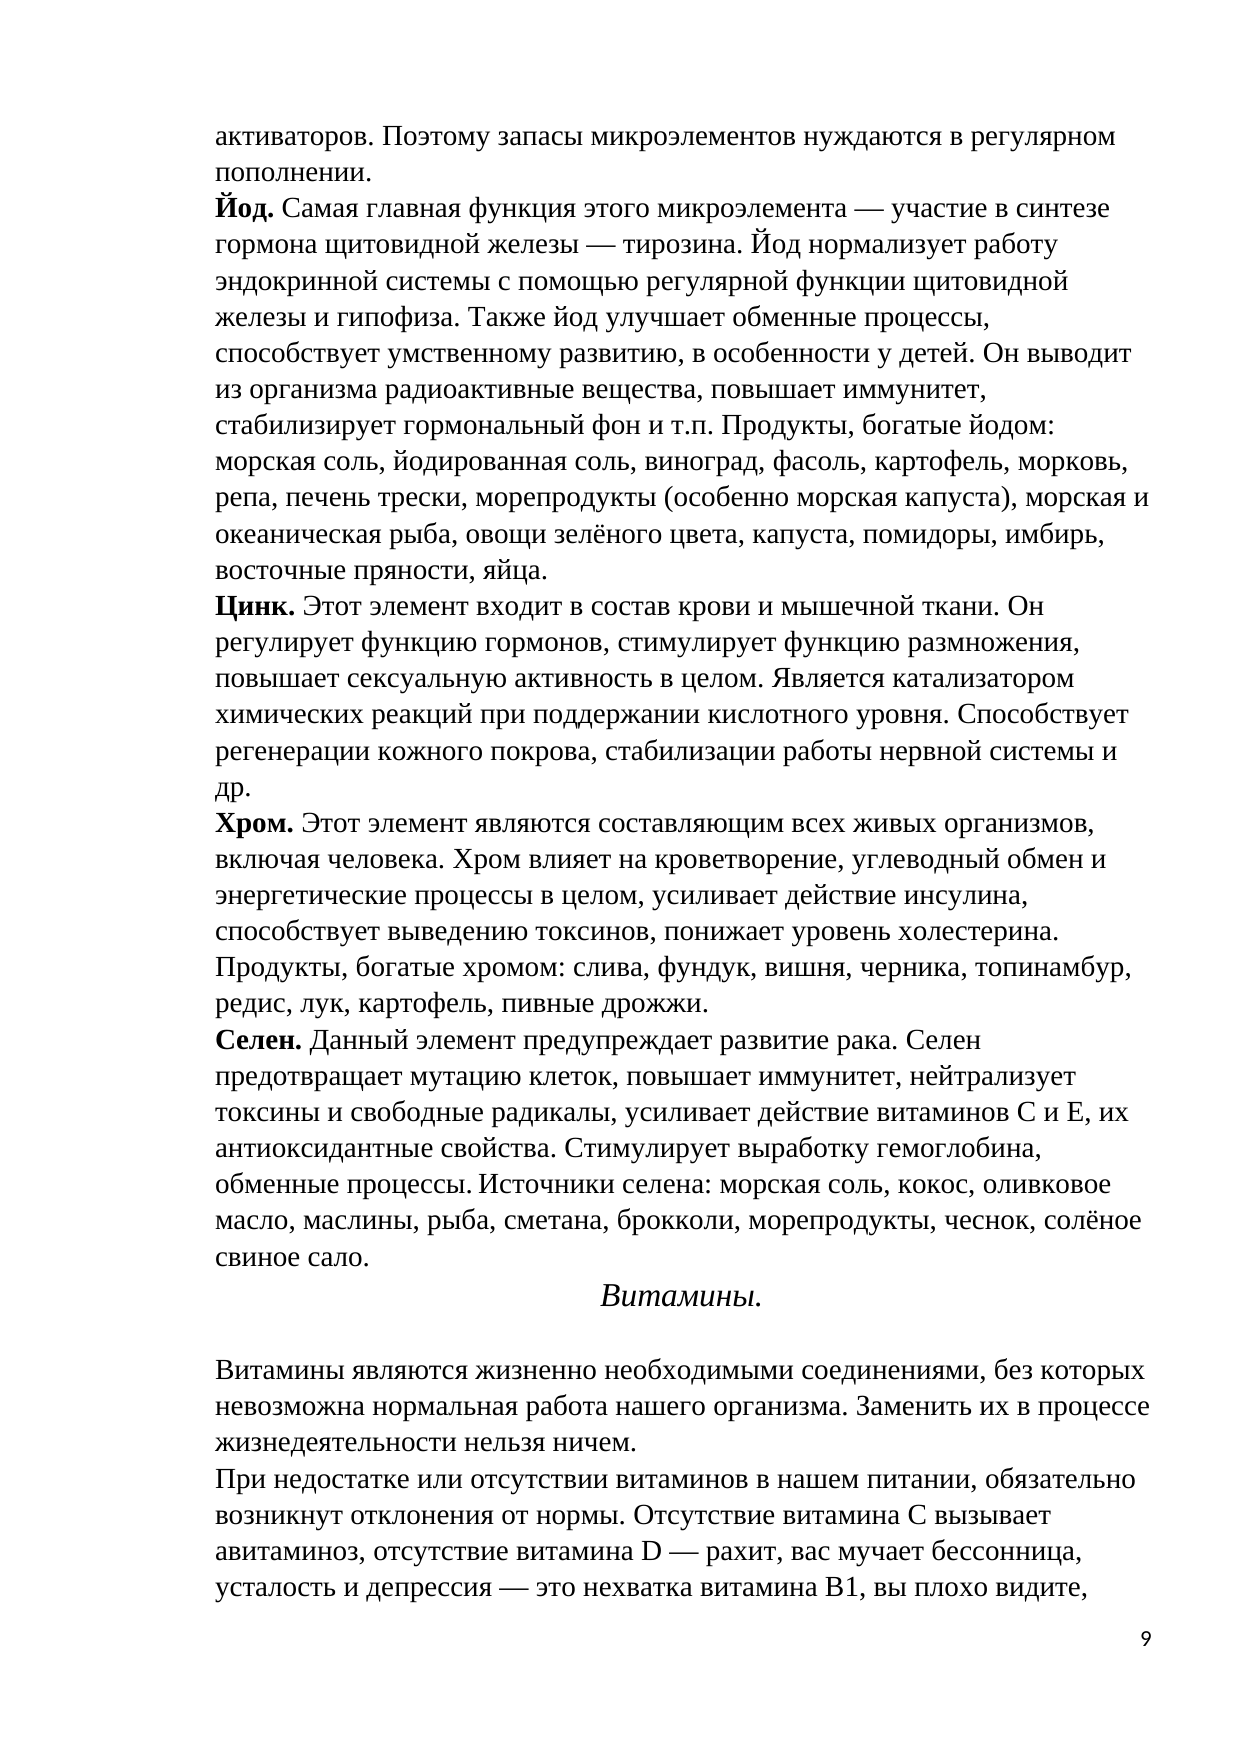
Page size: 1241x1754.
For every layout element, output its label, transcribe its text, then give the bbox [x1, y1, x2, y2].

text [215, 1461, 1152, 1603]
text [215, 118, 1152, 188]
text Цинк. Этот элемент входит в состав крови и мышечной ткани. Он регулирует функцию гормонов, стимулирует функцию размножения, повышает сексуальную активность в целом. Является катализатором химических реакций при поддержании кислотного уровня. Способствует регенерации кожного покрова, стабилизации работы нервной системы и др. [215, 588, 1152, 802]
text Витамины являются жизненно необходимыми соединениями, без которых невозможна нормальная работа нашего организма. Заменить их в процессе жизнедеятельности нельзя ничем. [215, 1352, 1152, 1458]
text Хром. Этот элемент являются составляющим всех живых организмов, включая человека. Хром влияет на кроветворение, углеводный обмен и энергетические процессы в целом, усиливает действие инсулина, способствует выведению токсинов, понижает уровень холестерина. [215, 805, 1152, 947]
text Йод. Самая главная функция этого микроэлемента — участие в синтезе гормона щитовидной железы — тирозина. Йод нормализует работу эндокринной системы с помощью регулярной функции щитовидной железы и гипофиза. Также йод улучшает обменные процессы, способствует умственному развитию, в особенности у детей. Он выводит из организма радиоактивные вещества, повышает иммунитет, стабилизирует гормональный фон и т.п. Продукты, богатые йодом: морская соль, йодированная соль, виноград, фасоль, картофель, морковь, репа, печень трески, морепродукты (особенно морская капуста), морская и океаническая рыба, овощи зелёного цвета, капуста, помидоры, имбирь, восточные пряности, яйца. [215, 190, 1152, 585]
text Продукты, богатые хромом: слива, фундук, вишня, черника, топинамбур, редис, лук, картофель, пивные дрожжи. [215, 949, 1152, 1019]
text Селен. Данный элемент предупреждает развитие рака. Селен предотвращает мутацию клеток, повышает иммунитет, нейтрализует токсины и свободные радикалы, усиливает действие витаминов С и Е, их антиоксидантные свойства. Стимулирует выработку гемоглобина, обменные процессы. Источники селена: морская соль, кокос, оливковое масло, маслины, рыба, сметана, брокколи, морепродукты, чеснок, солёное свиное сало. [215, 1022, 1152, 1272]
text Витамины. [215, 1275, 1152, 1313]
